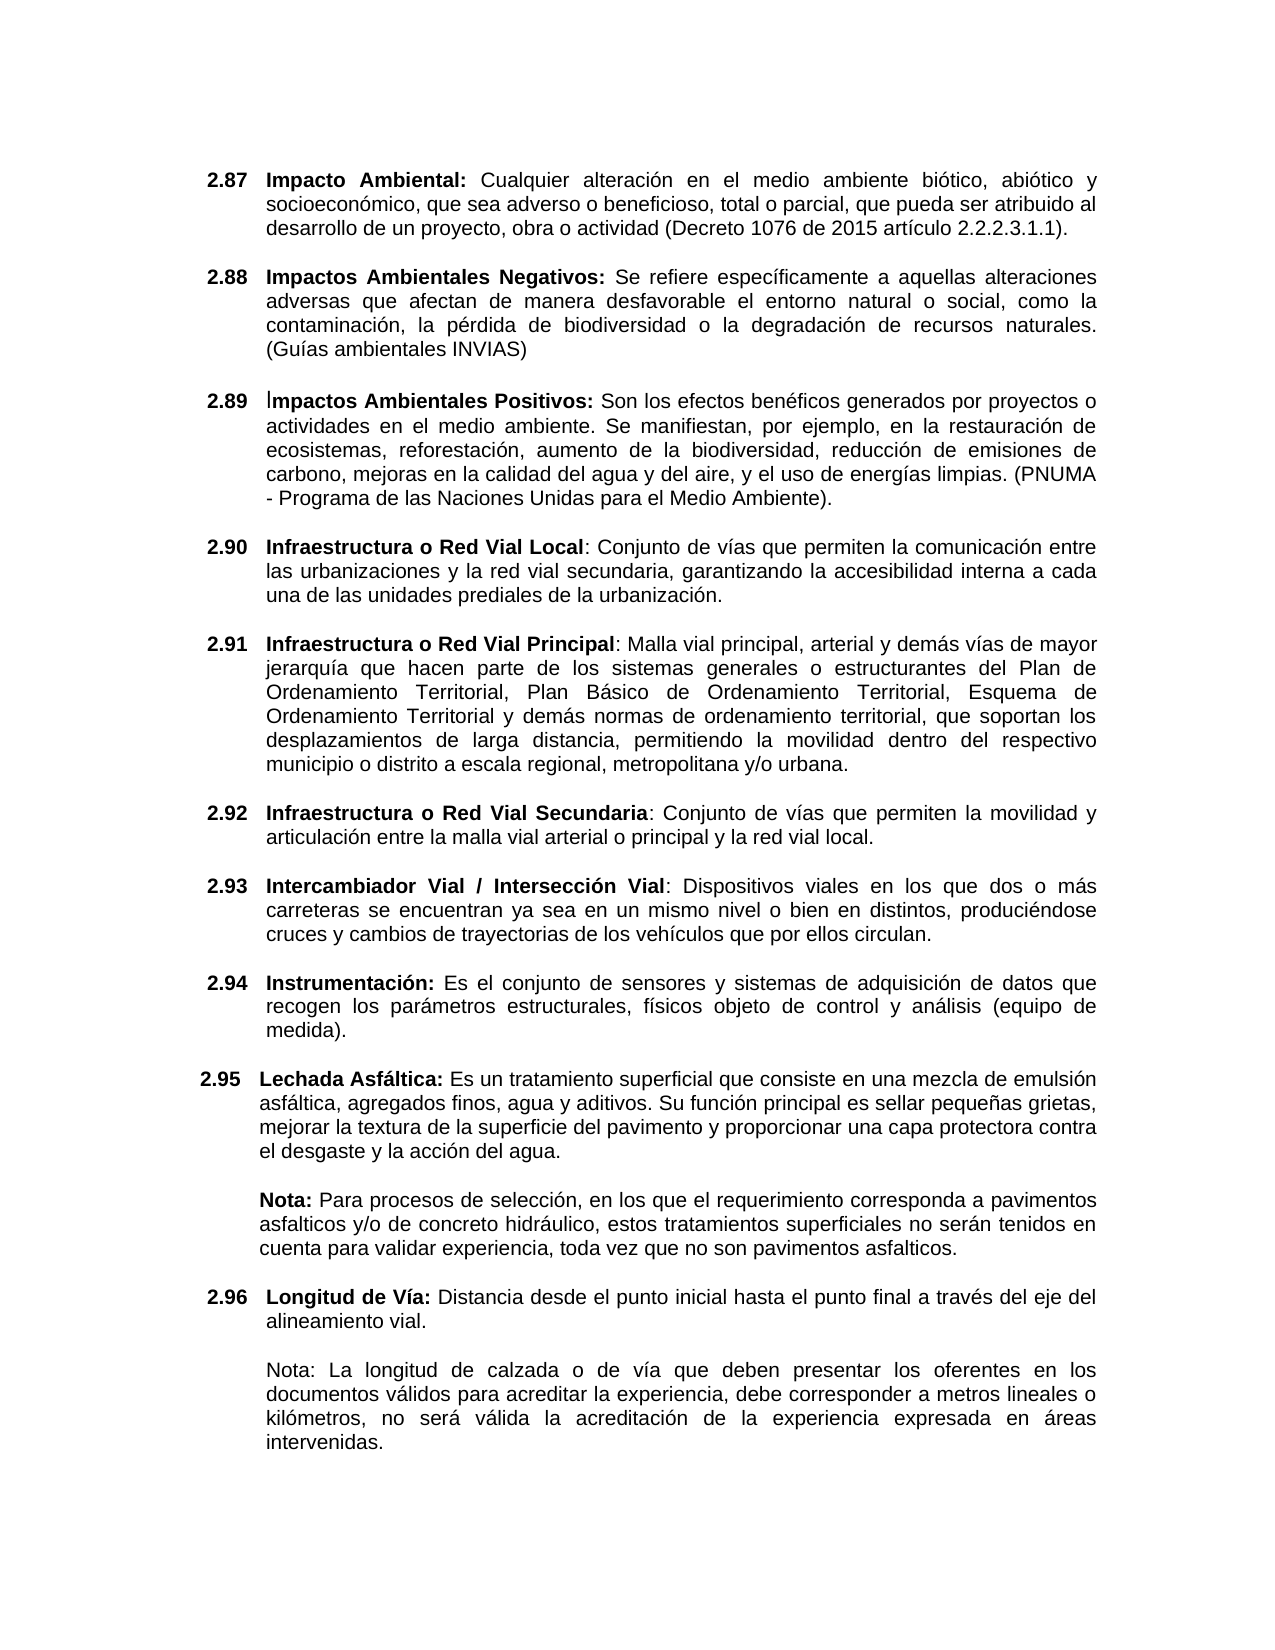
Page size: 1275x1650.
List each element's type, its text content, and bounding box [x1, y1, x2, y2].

text Nota: La longitud de calzada o de vía que deben presentar los oferentes en los documentos válidos para acreditar la experiencia, debe corresponder a metros lineales o kilómetros, no será válida la acreditación de la experiencia expresada en áreas intervenidas. [266, 1358, 1098, 1454]
list Lechada Asfáltica: Es un tratamiento superficial que consiste en una mezcla de emulsión asfáltica, agregados finos, agua y aditivos. Su función principal es sellar pequeñas grietas, mejorar la textura de la superficie del pavimento y proporcionar una capa protectora contra el desgaste y la acción del agua. [200, 1067, 1098, 1163]
list Infraestructura o Red Vial Local: Conjunto de vías que permiten la comunicación entre las urbanizaciones y la red vial secundaria, garantizando la accesibilidad interna a cada una de las unidades prediales de la urbanización. [207, 535, 1098, 607]
list Infraestructura o Red Vial Principal: Malla vial principal, arterial y demás vías de mayor jerarquía que hacen parte de los sistemas generales o estructurantes del Plan de Ordenamiento Territorial, Plan Básico de Ordenamiento Territorial, Esquema de Ordenamiento Territorial y demás normas de ordenamiento territorial, que soportan los desplazamientos de larga distancia, permitiendo la movilidad dentro del respectivo municipio o distrito a escala regional, metropolitana y/o urbana. [207, 632, 1098, 776]
list Impacto Ambiental: Cualquier alteración en el medio ambiente biótico, abiótico y socioeconómico, que sea adverso o beneficioso, total o parcial, que pueda ser atribuido al desarrollo de un proyecto, obra o actividad (Decreto 1076 de 2015 artículo 2.2.2.3.1.1). [207, 168, 1098, 239]
list Intercambiador Vial / Intersección Vial: Dispositivos viales en los que dos o más carreteras se encuentran ya sea en un mismo nivel o bien en distintos, produciéndose cruces y cambios de trayectorias de los vehículos que por ellos circulan. [207, 873, 1098, 945]
list Infraestructura o Red Vial Secundaria: Conjunto de vías que permiten la movilidad y articulación entre la malla vial arterial o principal y la red vial local. [207, 801, 1098, 848]
list Impactos Ambientales Positivos: Son los efectos benéficos generados por proyectos o actividades en el medio ambiente. Se manifiestan, por ejemplo, en la restauración de ecosistemas, reforestación, aumento de la biodiversidad, reducción de emisiones de carbono, mejoras en la calidad del agua y del aire, y el uso de energías limpias. (PNUMA - Programa de las Naciones Unidas para el Medio Ambiente). [207, 385, 1098, 510]
list Longitud de Vía: Distancia desde el punto inicial hasta el punto final a través del eje del alineamiento vial. [207, 1285, 1098, 1333]
text Nota: Para procesos de selección, en los que el requerimiento corresponda a pavimentos asfalticos y/o de concreto hidráulico, estos tratamientos superficiales no serán tenidos en cuenta para validar experiencia, toda vez que no son pavimentos asfalticos. [259, 1188, 1098, 1260]
list Impactos Ambientales Negativos: Se refiere específicamente a aquellas alteraciones adversas que afectan de manera desfavorable el entorno natural o social, como la contaminación, la pérdida de biodiversidad o la degradación de recursos naturales. (Guías ambientales INVIAS) [207, 264, 1098, 360]
list Instrumentación: Es el conjunto de sensores y sistemas de adquisición de datos que recogen los parámetros estructurales, físicos objeto de control y análisis (equipo de medida). [207, 970, 1098, 1042]
